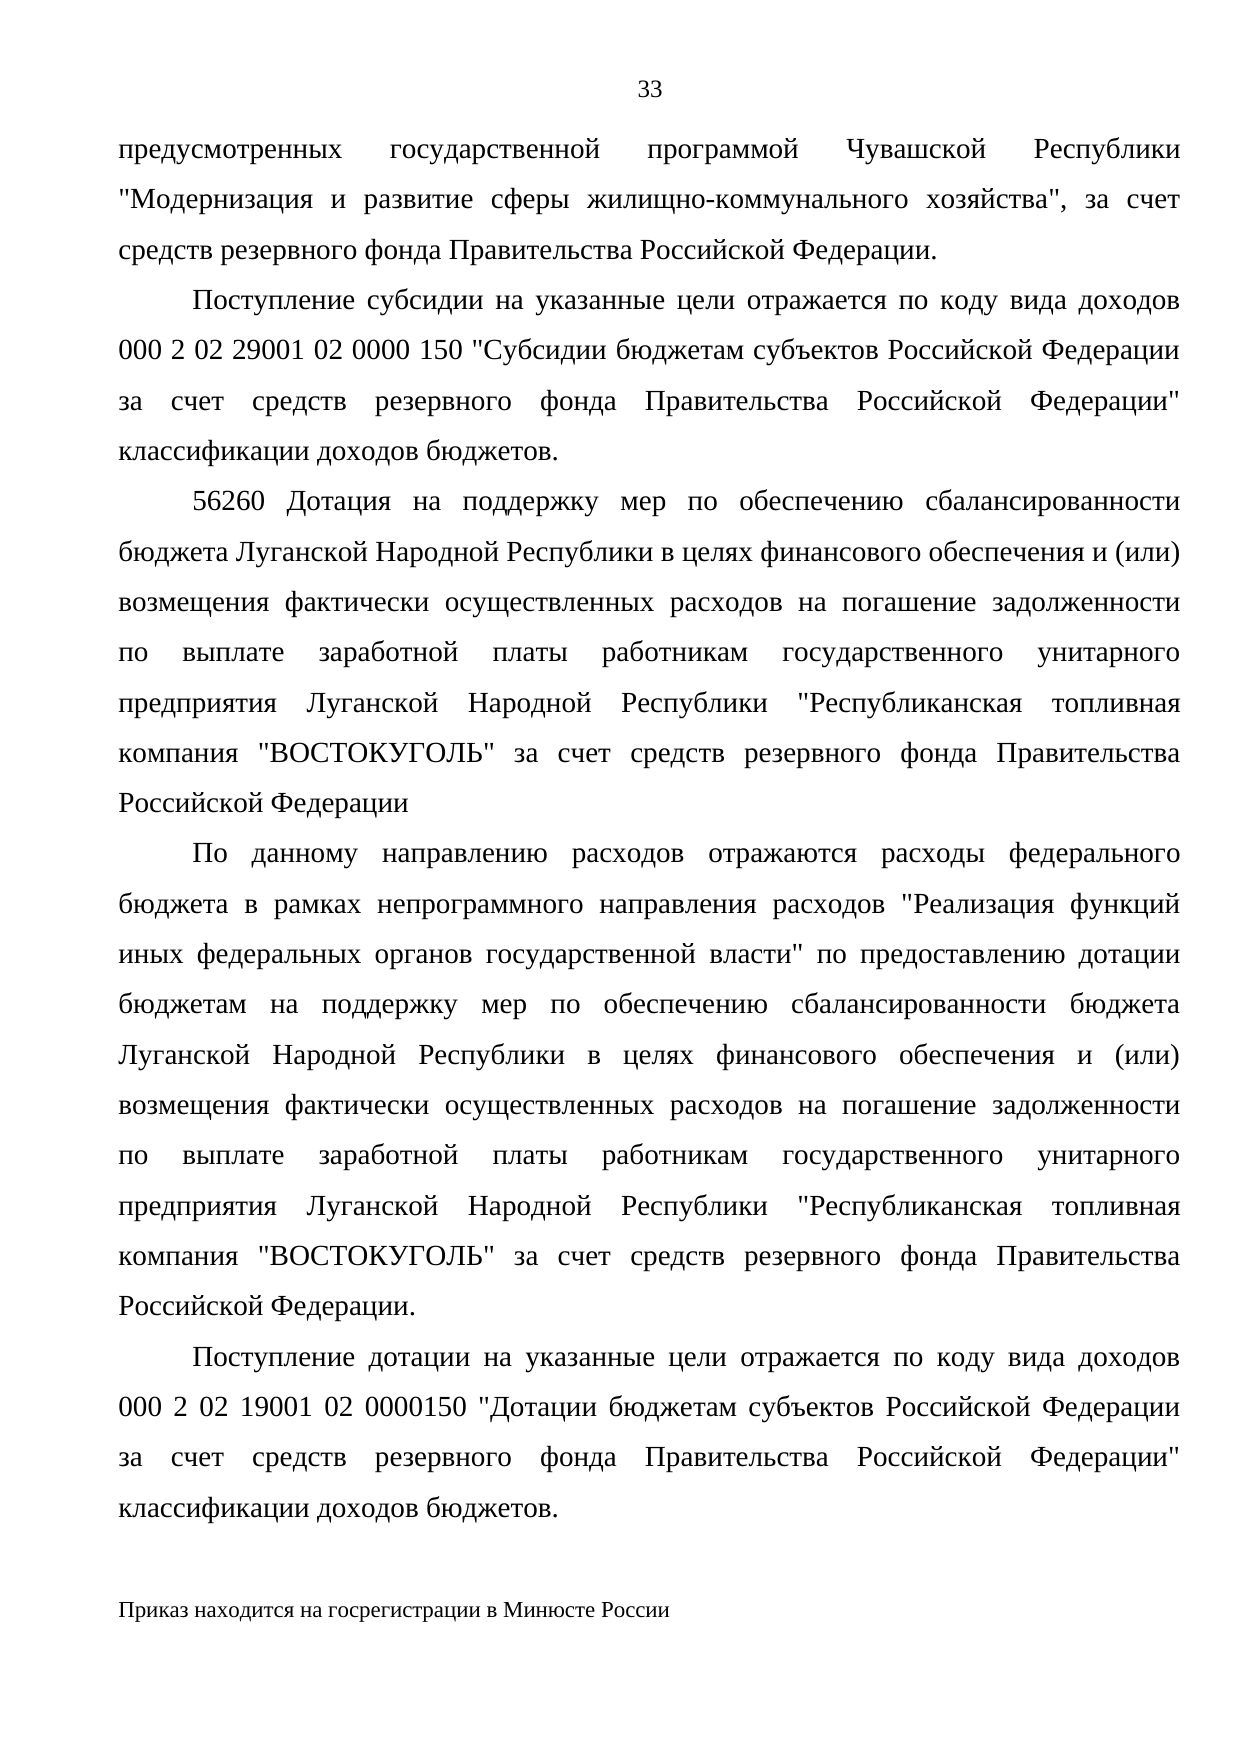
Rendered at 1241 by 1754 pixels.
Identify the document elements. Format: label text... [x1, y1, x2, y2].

text По данному направлению расходов отражаются расходы федерального бюджета в рамках непрограммного направления расходов "Реализация функций иных федеральных органов государственной власти" по предоставлению дотации бюджетам на поддержку мер по обеспечению сбалансированности бюджета Луганской Народной Республики в целях финансового обеспечения и (или) возмещения фактически осуществленных расходов на погашение задолженности по выплате заработной платы работникам государственного унитарного предприятия Луганской Народной Республики "Республиканская топливная компания "ВОСТОКУГОЛЬ" за счет средств резервного фонда Правительства Российской Федерации. [118, 836, 1181, 1322]
text Поступление субсидии на указанные цели отражается по коду вида доходов 000 2 02 29001 02 0000 150 "Субсидии бюджетам субъектов Российской Федерации за счет средств резервного фонда Правительства Российской Федерации" классификации доходов бюджетов. [118, 282, 1181, 467]
text 56260 Дотация на поддержку мер по обеспечению сбалансированности бюджета Луганской Народной Республики в целях финансового обеспечения и (или) возмещения фактически осуществленных расходов на погашение задолженности по выплате заработной платы работникам государственного унитарного предприятия Луганской Народной Республики "Республиканская топливная компания "ВОСТОКУГОЛЬ" за счет средств резервного фонда Правительства Российской Федерации [118, 483, 1181, 819]
text Поступление дотации на указанные цели отражается по коду вида доходов 000 2 02 19001 02 0000150 "Дотации бюджетам субъектов Российской Федерации за счет средств резервного фонда Правительства Российской Федерации" классификации доходов бюджетов. [118, 1339, 1181, 1523]
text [118, 131, 1181, 265]
